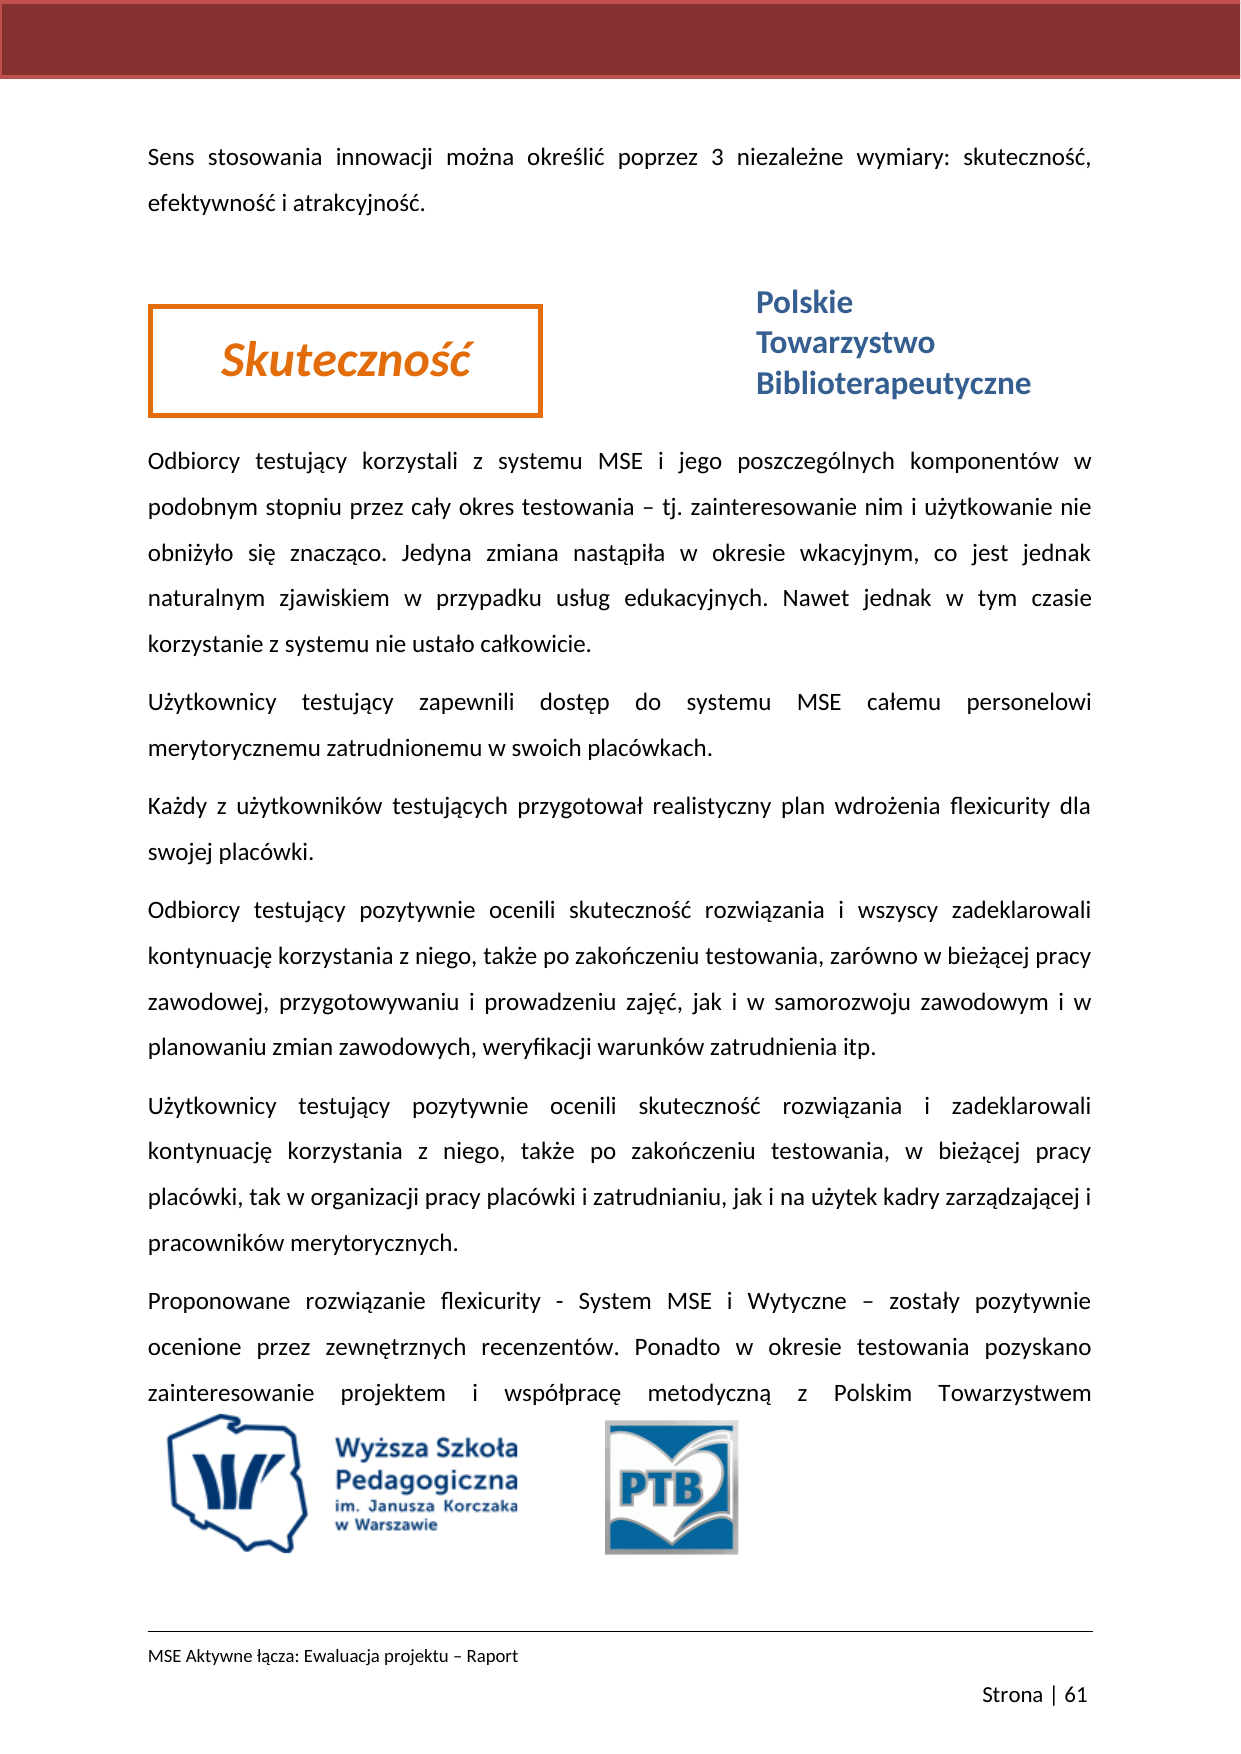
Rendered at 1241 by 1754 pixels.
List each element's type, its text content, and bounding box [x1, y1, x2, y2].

text Użytkownicy testujący zapewnili dostęp do systemu MSE całemu personelowi merytorycznemu zatrudnionemu w swoich placówkach. [148, 686, 1093, 763]
text Użytkownicy testujący pozytywnie ocenili skuteczność rozwiązania i zadeklarowali kontynuację korzystania z niego, także po zakończeniu testowania, w bieżącej pracy placówki, tak w organizacji pracy placówki i zatrudnianiu, jak i na użytek kadry zarządzającej i pracowników merytorycznych. [148, 1090, 1093, 1257]
text Odbiorcy testujący korzystali z systemu MSE i jego poszczególnych komponentów w podobnym stopniu przez cały okres testowania – tj. zainteresowanie nim i użytkowanie nie obniżyło się znacząco. Jedyna zmiana nastąpiła w okresie wkacyjnym, co jest jednak naturalnym zjawiskiem w przypadku usług edukacyjnych. Nawet jednak w tym czasie korzystanie z systemu nie ustało całkowicie. [148, 445, 1093, 659]
picture [147, 1411, 551, 1555]
text Każdy z użytkowników testujących przygotował realistyczny plan wdrożenia flexicurity dla swojej placówki. [148, 790, 1093, 867]
text Sens stosowania innowacji można określić poprzez 3 niezależne wymiary: skuteczność, efektywność i atrakcyjność. [148, 141, 1093, 217]
text Odbiorcy testujący pozytywnie ocenili skuteczność rozwiązania i wszyscy zadeklarowali kontynuację korzystania z niego, także po zakończeniu testowania, zarówno w bieżącej pracy zawodowej, przygotowywaniu i prowadzeniu zajęć, jak i w samorozwoju zawodowym i w planowaniu zmian zawodowych, weryfikacji warunków zatrudnienia itp. [148, 894, 1093, 1062]
picture [605, 1420, 739, 1555]
